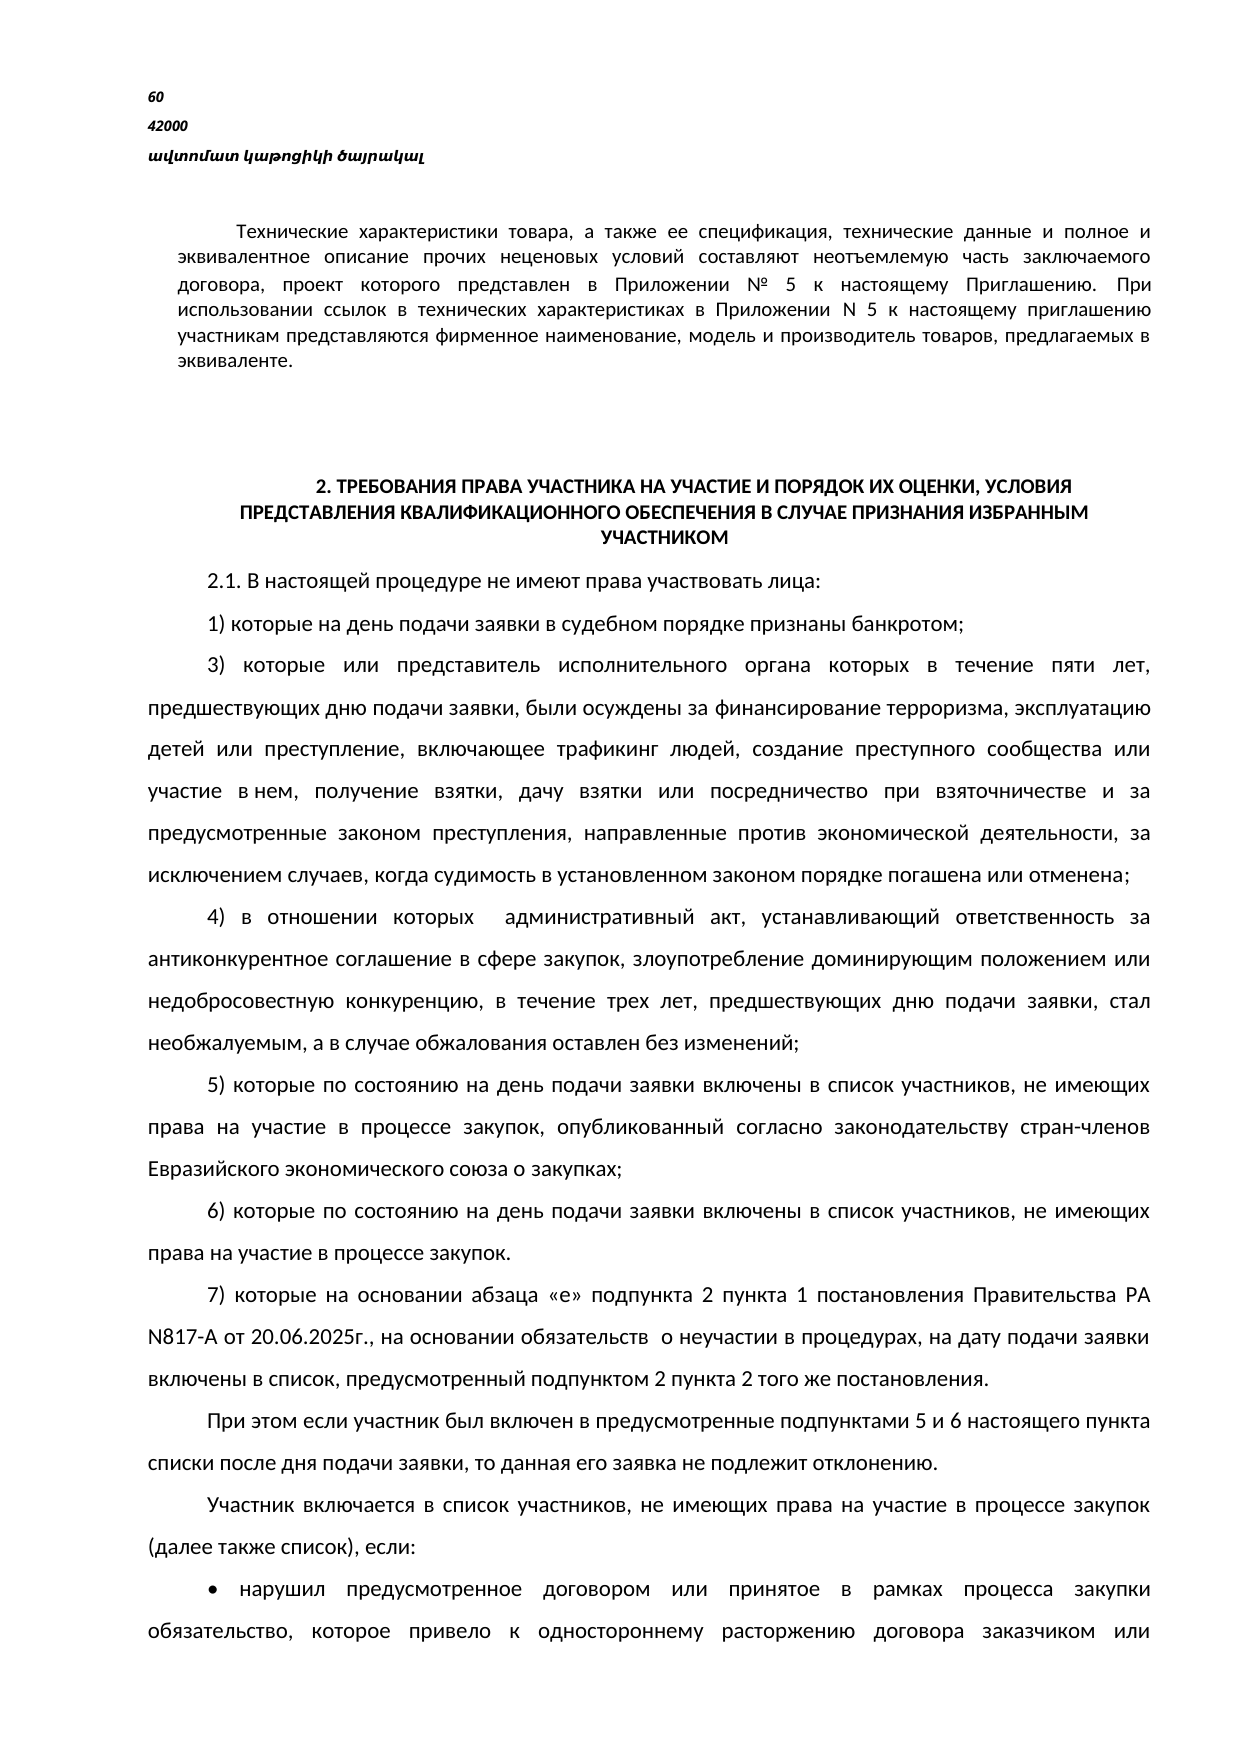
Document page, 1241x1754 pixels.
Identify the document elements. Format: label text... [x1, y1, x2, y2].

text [148, 1574, 1152, 1644]
text Технические характеристики товара, а также ее спецификация, технические данные и полное и эквивалентное описание прочих неценовых условий составляют неотъемлемую часть заключаемого договора, проект которого представлен в Приложении № 5 к настоящему Приглашению. При использовании ссылок в технических характеристиках в Приложении N 5 к настоящему приглашению участникам представляются фирменное наименование, модель и производитель товаров, предлагаемых в эквиваленте. [177, 218, 1152, 373]
text 1) которые на день подачи заявки в судебном порядке признаны банкротом; [148, 609, 1152, 637]
text При этом если участник был включен в предусмотренные подпунктами 5 и 6 настоящего пункта списки после дня подачи заявки, то данная его заявка не подлежит отклонению. [148, 1406, 1152, 1476]
text 7) которые на основании абзаца «е» подпункта 2 пункта 1 постановления Правительства РА N817-А от 20.06.2025г., на основании обязательств o неучастии в процедурах, на дату подачи заявки включены в список, предусмотренный подпунктом 2 пункта 2 того же постановления. [148, 1280, 1152, 1392]
text 3) которые или представитель исполнительного органа которых в течение пяти лет, предшествующих дню подачи заявки, были осуждены за финансирование терроризма, эксплуатацию детей или преступление, включающее трафикинг людей, создание преступного сообщества или участие в нем, получение взятки, дачу взятки или посредничество при взяточничестве и за предусмотренные законом преступления, направленные против экономической деятельности, за исключением случаев, когда судимость в установленном законом порядке погашена или отменена; [148, 651, 1152, 888]
text 5) которые по состоянию на день подачи заявки включены в список участников, не имеющих права на участие в процессе закупок, опубликованный согласно законодательству стран-членов Евразийского экономического союза о закупках; [148, 1070, 1152, 1182]
text 2. ТРЕБОВАНИЯ ПРАВА УЧАСТНИКА НА УЧАСТИЕ И ПОРЯДОК ИХ ОЦЕНКИ, УСЛОВИЯ ПРЕДСТАВЛЕНИЯ КВАЛИФИКАЦИОННОГО ОБЕСПЕЧЕНИЯ В СЛУЧАЕ ПРИЗНАНИЯ ИЗБРАННЫМ УЧАСТНИКОМ [177, 474, 1152, 550]
text Участник включается в список участников, не имеющих права на участие в процессе закупок (далее также список), если: [148, 1490, 1152, 1560]
text 6) которые по состоянию на день подачи заявки включены в список участников, не имеющих права на участие в процессе закупок. [148, 1196, 1152, 1266]
text 4) в отношении которых административный акт, устанавливающий ответственность за антиконкурентное соглашение в сфере закупок, злоупотребление доминирующим положением или недобросовестную конкуренцию, в течение трех лет, предшествующих дню подачи заявки, стал необжалуемым, а в случае обжалования оставлен без изменений; [148, 902, 1152, 1056]
text 2.1. В настоящей процедуре не имеют права участвовать лица: [148, 567, 1152, 595]
